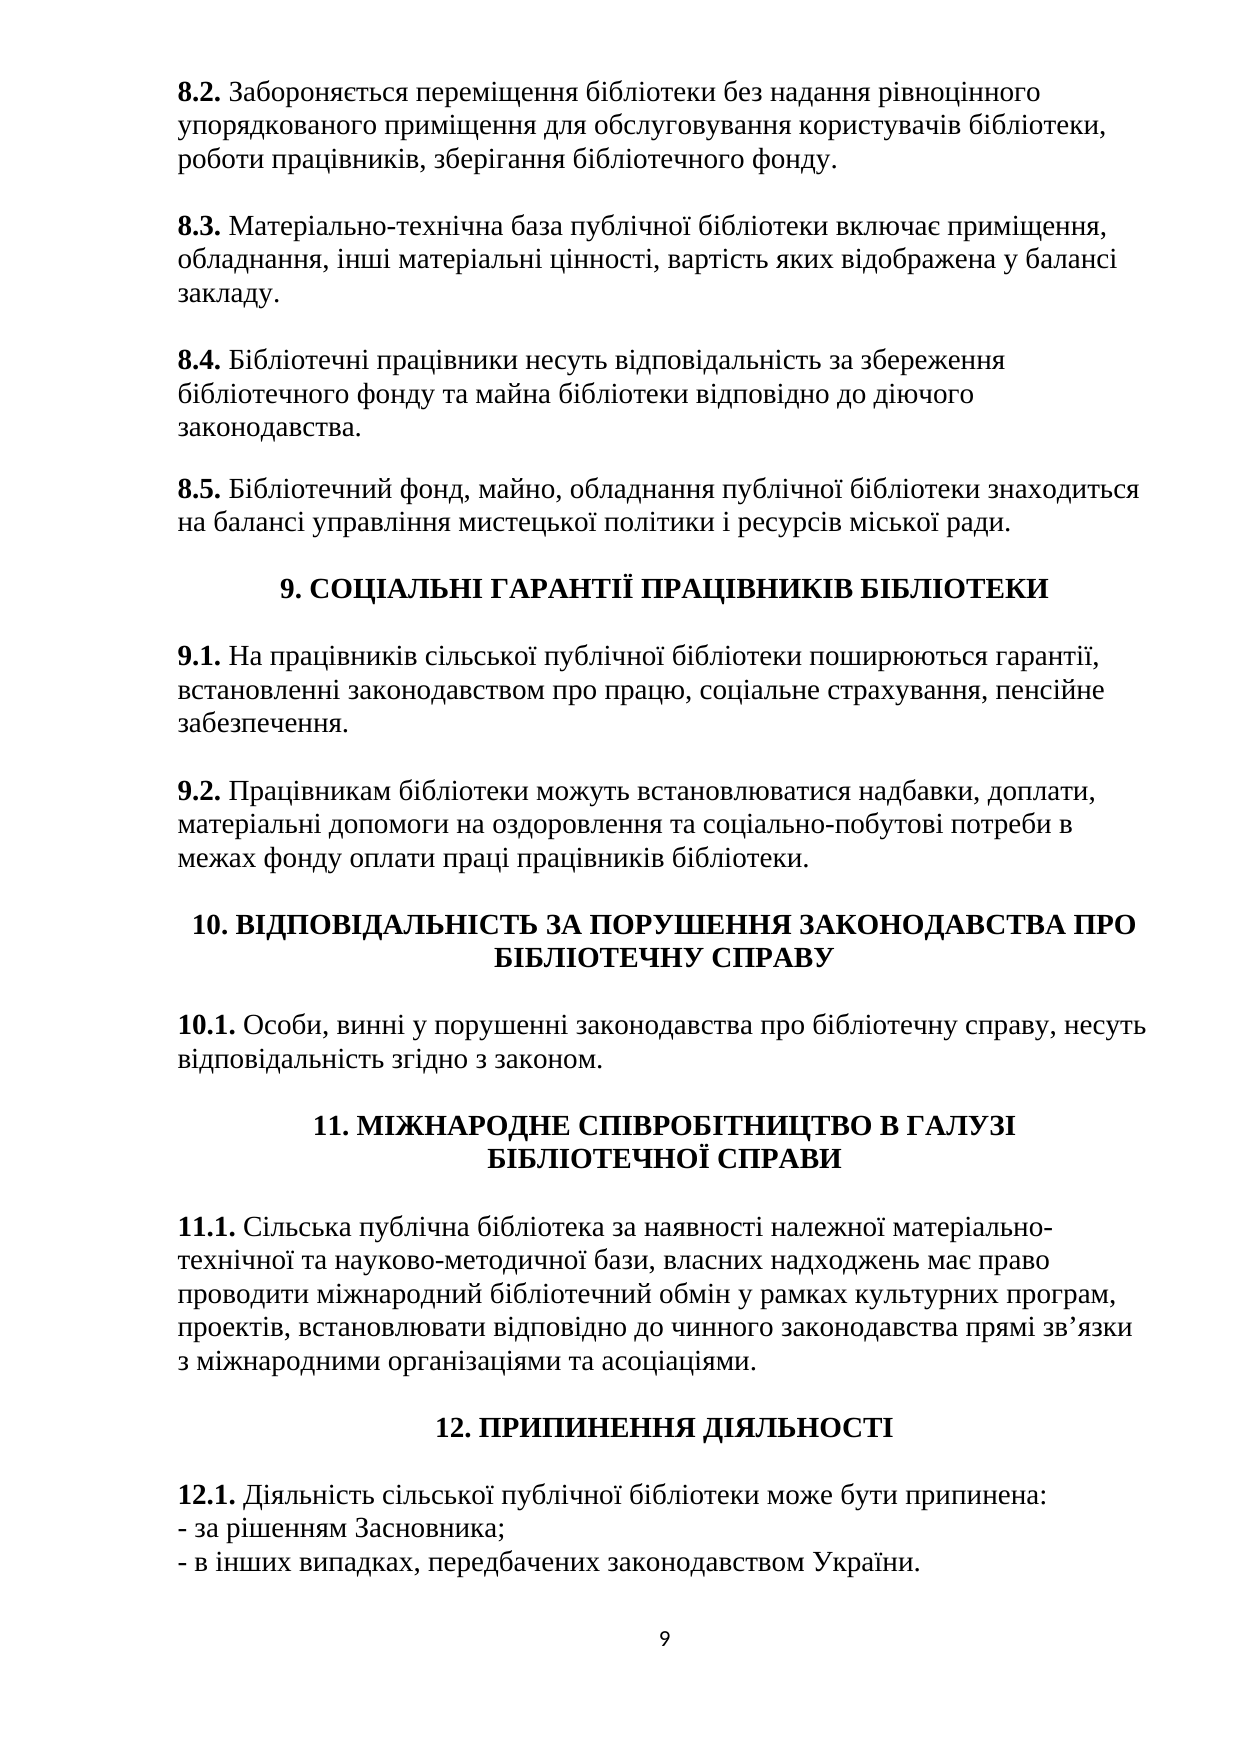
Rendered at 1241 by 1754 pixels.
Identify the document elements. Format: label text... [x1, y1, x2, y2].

text 9.2. Працівникам бібліотеки можуть встановлюватися надбавки, доплати, матеріальні допомоги на оздоровлення та соціально-побутові потреби в межах фонду оплати праці працівників бібліотеки. [177, 773, 1152, 873]
text 12.1. Діяльність сільської публічної бібліотеки може бути припинена: [177, 1477, 1152, 1511]
text 8.4. Бібліотечні працівники несуть відповідальність за збереження бібліотечного фонду та майна бібліотеки відповідно до діючого законодавства. [177, 342, 1152, 443]
text 8.5. Бібліотечний фонд, майно, обладнання публічної бібліотеки знаходиться на балансі управління мистецької політики і ресурсів міської ради. [177, 471, 1152, 538]
text 9.1. На працівників сільської публічної бібліотеки поширюються гарантії, встановленні законодавством про працю, соціальне страхування, пенсійне забезпечення. [177, 638, 1152, 739]
text 11. МІЖНАРОДНЕ СПІВРОБІТНИЦТВО В ГАЛУЗІ [177, 1108, 1152, 1142]
text 12. ПРИПИНЕННЯ ДІЯЛЬНОСТІ [177, 1410, 1152, 1443]
text 10. ВІДПОВІДАЛЬНІСТЬ ЗА ПОРУШЕННЯ ЗАКОНОДАВСТВА ПРО БІБЛІОТЕЧНУ СПРАВУ [177, 907, 1152, 974]
text - за рішенням Засновника; [177, 1511, 1152, 1544]
text 8.2. Забороняється переміщення бібліотеки без надання рівноцінного упорядкованого приміщення для обслуговування користувачів бібліотеки, роботи працівників, зберігання бібліотечного фонду. [177, 74, 1152, 174]
text 9. СОЦІАЛЬНІ ГАРАНТІЇ ПРАЦІВНИКІВ БІБЛІОТЕКИ [177, 571, 1152, 605]
text 10.1. Особи, винні у порушенні законодавства про бібліотечну справу, несуть відповідальність згідно з законом. [177, 1007, 1152, 1074]
text - в інших випадках, передбачених законодавством України. [177, 1544, 1152, 1578]
text БІБЛІОТЕЧНОЇ СПРАВИ [177, 1142, 1152, 1175]
text 11.1. Сільська публічна бібліотека за наявності належної матеріально-технічної та науково-методичної бази, власних надходжень має право проводити міжнародний бібліотечний обмін у рамках культурних програм, проектів, встановлювати відповідно до чинного законодавства прямі зв’язки з міжнародними організаціями та асоціаціями. [177, 1209, 1152, 1376]
text 8.3. Матеріально-технічна база публічної бібліотеки включає приміщення, обладнання, інші матеріальні цінності, вартість яких відображена у балансі закладу. [177, 208, 1152, 309]
